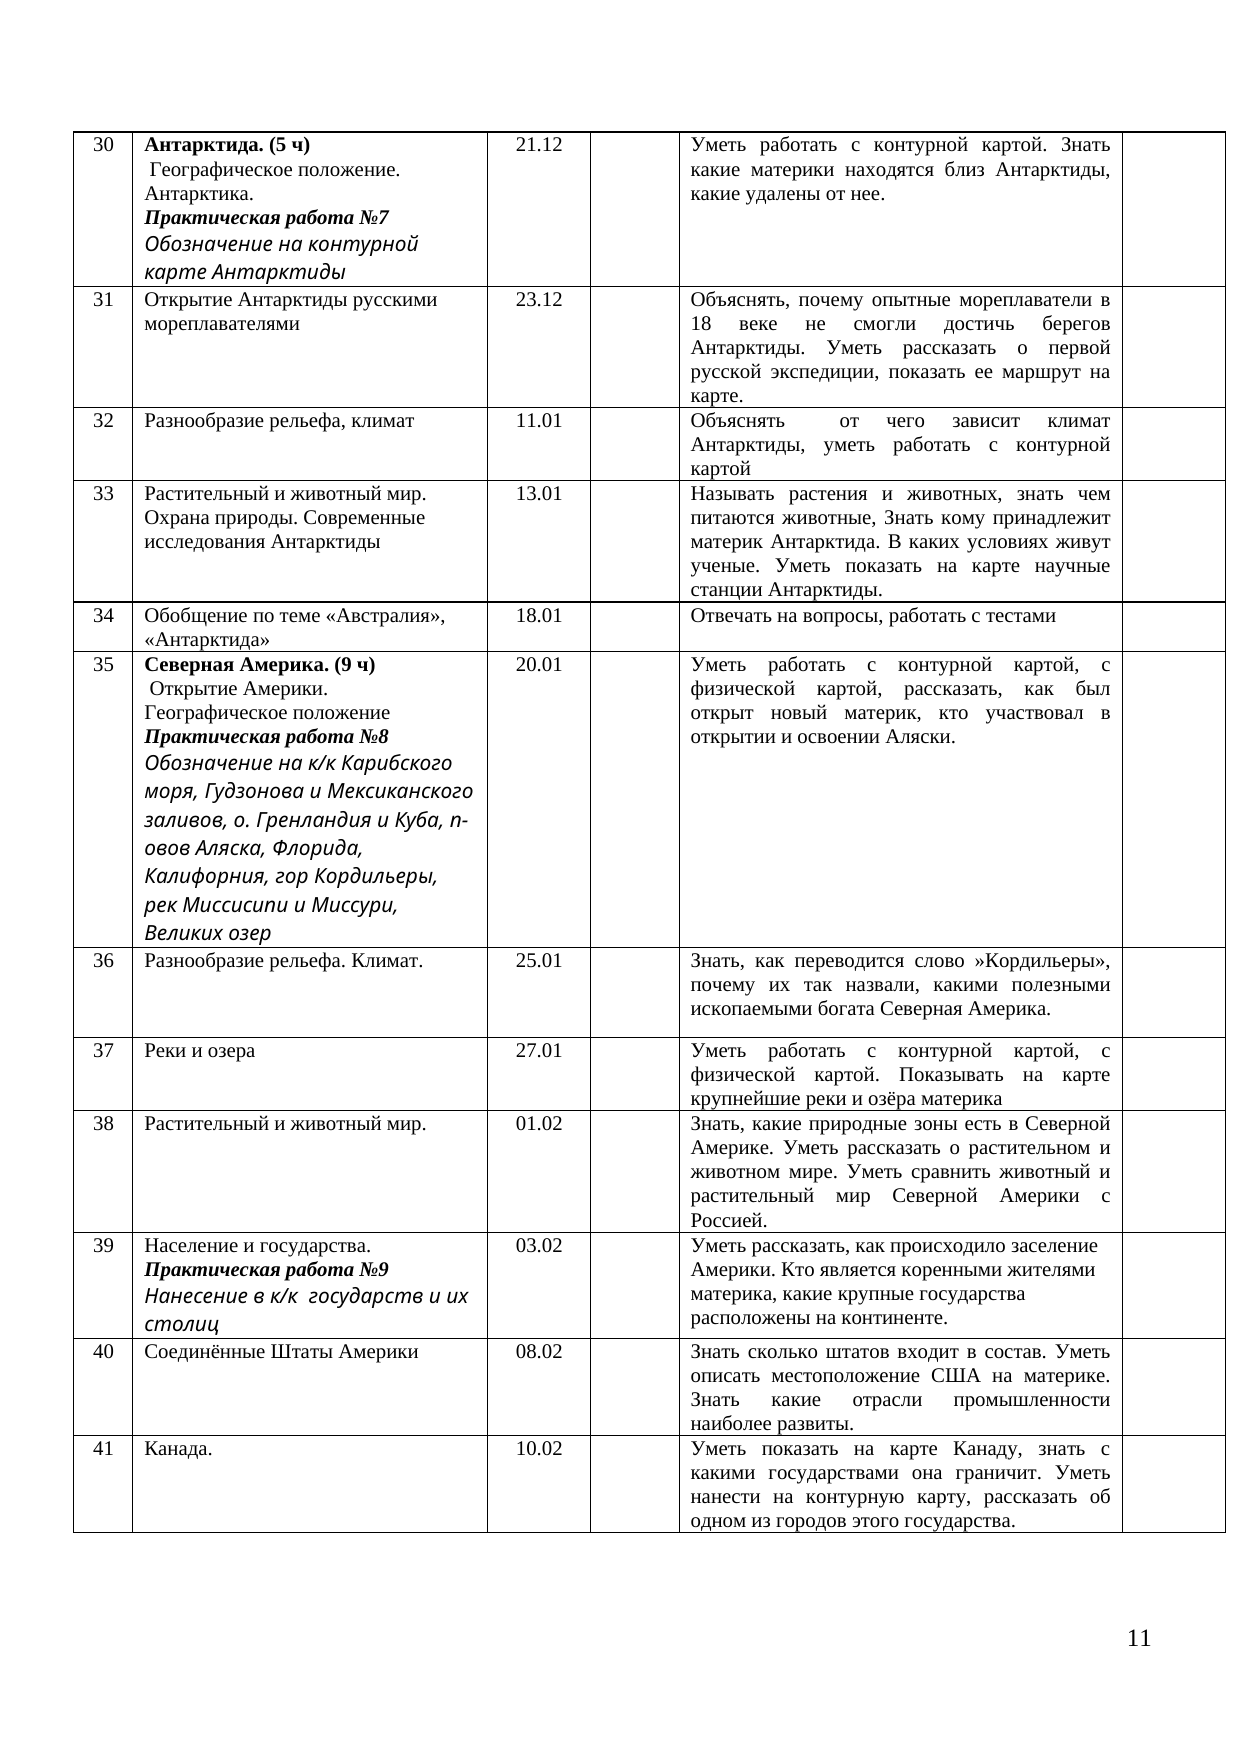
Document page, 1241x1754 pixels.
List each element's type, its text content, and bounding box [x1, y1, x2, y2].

table_cell [1123, 1233, 1225, 1338]
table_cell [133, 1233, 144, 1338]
table_cell [591, 1111, 679, 1232]
table_cell [1123, 481, 1225, 601]
table_cell 03.02 [488, 1233, 590, 1338]
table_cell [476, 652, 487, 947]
table_cell Реки и озера [133, 1038, 487, 1110]
table_cell Уметь работать с контурной картой, с физической картой, рассказать, как был открыт новый материк, кто участвовал в открытии и освоении Аляски. [680, 652, 1122, 947]
table_cell 13.01 [488, 481, 590, 601]
table_cell 01.02 [488, 1111, 590, 1232]
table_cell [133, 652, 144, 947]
table_cell Объяснять от чего зависит климат Антарктиды, уметь работать с контурной картой [680, 408, 1122, 480]
table_cell 30 [74, 133, 132, 286]
table_cell Объяснять, почему опытные мореплаватели в 18 веке не смогли достичь берегов Антарктиды. Уметь рассказать о первой русской экспедиции, показать ее маршрут на карте. [680, 287, 1122, 407]
table_cell Уметь работать с контурной картой, с физической картой. Показывать на карте крупнейшие реки и озёра материка [680, 1038, 1122, 1110]
table_cell Уметь работать с контурной картой. Знать какие материки находятся близ Антарктиды, какие удалены от нее. [680, 133, 1122, 286]
table_cell [591, 1436, 679, 1532]
table_cell 20.01 [488, 652, 590, 947]
table_cell Отвечать на вопросы, работать с тестами [680, 603, 1122, 651]
table_cell [591, 652, 679, 947]
table_cell Растительный и животный мир. Охрана природы. Современные исследования Антарктиды [133, 481, 487, 601]
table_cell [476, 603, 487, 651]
table_cell Канада. [133, 1436, 487, 1532]
table_cell 33 [74, 481, 132, 601]
table_cell Называть растения и животных, знать чем питаются животные, Знать кому принадлежит материк Антарктида. В каких условиях живут ученые. Уметь показать на карте научные станции Антарктиды. [680, 481, 1122, 601]
table_cell Открытие Антарктиды русскими мореплавателями [133, 287, 487, 407]
table_cell 08.02 [488, 1339, 590, 1435]
table_cell 37 [74, 1038, 132, 1110]
table_cell Разнообразие рельефа. Климат. [133, 948, 487, 1037]
table_cell 18.01 [488, 603, 590, 651]
table_cell Разнообразие рельефа, климат [133, 408, 487, 480]
table_cell 39 [74, 1233, 132, 1338]
table_cell [1123, 287, 1225, 407]
table_cell [591, 133, 679, 286]
table_cell [591, 948, 679, 1037]
table_cell [1123, 1339, 1225, 1435]
table_cell [591, 408, 679, 480]
table_cell 31 [74, 287, 132, 407]
table_cell [591, 1339, 679, 1435]
table_cell 11.01 [488, 408, 590, 480]
table_cell [591, 1038, 679, 1110]
table_cell Растительный и животный мир. [133, 1111, 487, 1232]
table_cell [1123, 408, 1225, 480]
table_cell 27.01 [488, 1038, 590, 1110]
table_cell 41 [74, 1436, 132, 1532]
table_cell [591, 481, 679, 601]
table_cell [591, 1233, 679, 1338]
table_cell 38 [74, 1111, 132, 1232]
table_cell 32 [74, 408, 132, 480]
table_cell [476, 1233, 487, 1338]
table_cell Знать, как переводится слово »Кордильеры», почему их так назвали, какими полезными ископаемыми богата Северная Америка. [680, 948, 1122, 1037]
table_cell Знать, какие природные зоны есть в Северной Америке. Уметь рассказать о растительном и животном мире. Уметь сравнить животный и растительный мир Северной Америки с Россией. [680, 1111, 1122, 1232]
table_cell 23.12 [488, 287, 590, 407]
table_cell [1123, 1038, 1225, 1110]
table_cell Уметь рассказать, как происходило заселение Америки. Кто является коренными жителями материка, какие крупные государства расположены на континенте. [680, 1233, 1122, 1338]
table_cell Знать сколько штатов входит в состав. Уметь описать местоположение США на материке. Знать какие отрасли промышленности наиболее развиты. [680, 1339, 1122, 1435]
table_cell 36 [74, 948, 132, 1037]
table_cell [1123, 603, 1225, 651]
table_cell 25.01 [488, 948, 590, 1037]
table_cell 34 [74, 603, 132, 651]
table_cell [1123, 133, 1225, 286]
table_cell 35 [74, 652, 132, 947]
table_cell [1123, 652, 1225, 947]
table_cell 10.02 [488, 1436, 590, 1532]
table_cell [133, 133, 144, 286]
table_cell [1123, 948, 1225, 1037]
table_cell 21.12 [488, 133, 590, 286]
table_cell Уметь показать на карте Канаду, знать с какими государствами она граничит. Уметь нанести на контурную карту, рассказать об одном из городов этого государства. [680, 1436, 1122, 1532]
table_cell Соединённые Штаты Америки [133, 1339, 487, 1435]
table_cell [591, 287, 679, 407]
table_cell [1123, 1436, 1225, 1532]
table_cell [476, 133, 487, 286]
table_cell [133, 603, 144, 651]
table_cell [591, 603, 679, 651]
table_cell [1123, 1111, 1225, 1232]
table_cell 40 [74, 1339, 132, 1435]
